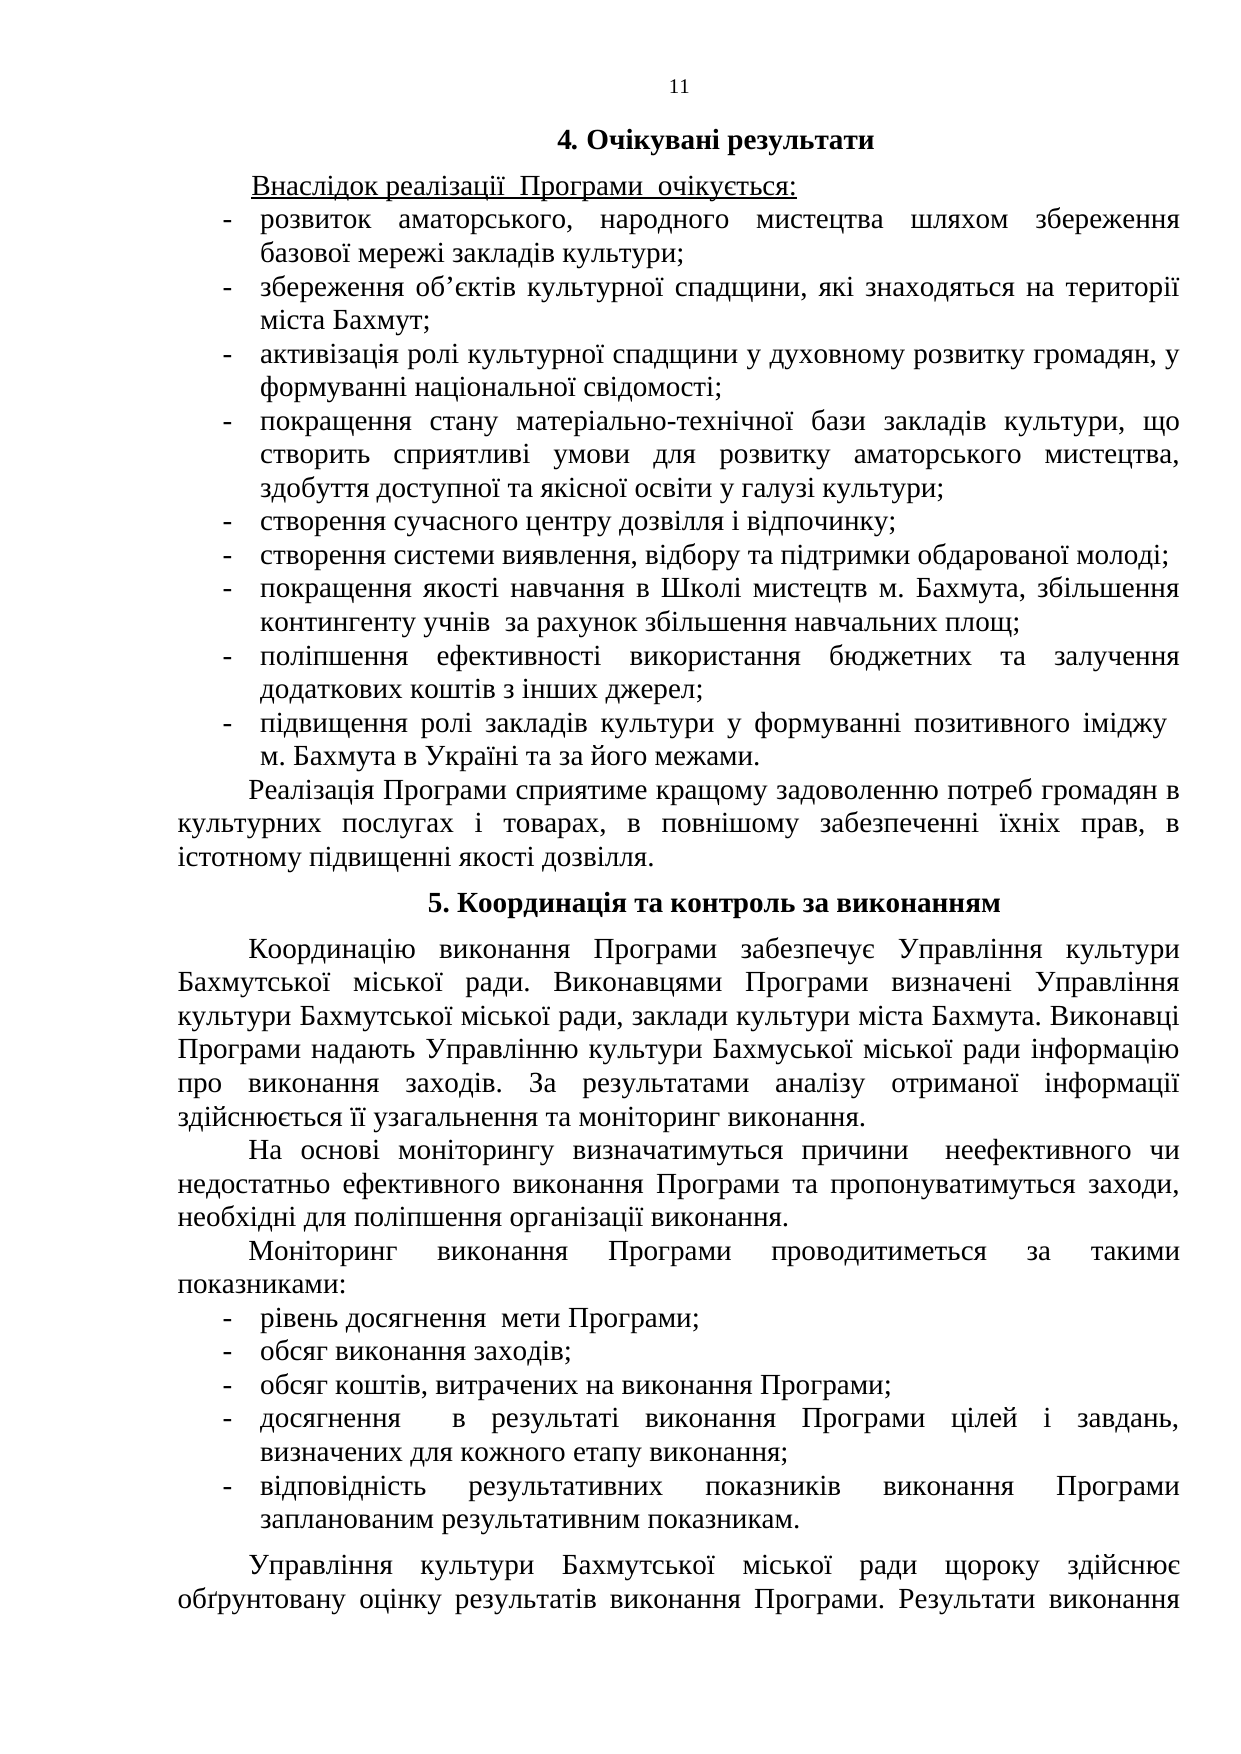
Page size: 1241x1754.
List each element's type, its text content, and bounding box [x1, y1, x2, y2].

text Моніторинг виконання Програми проводитиметься за такими показниками: [177, 1233, 1181, 1300]
text Реалізація Програми сприятиме кращому задоволенню потреб громадян в культурних послугах і товарах, в повнішому забезпеченні їхніх прав, в істотному підвищенні якості дозвілля. [177, 772, 1181, 872]
list підвищення ролі закладів культури у формуванні позитивного іміджу м. Бахмута в Україні та за його межами. [222, 705, 1181, 772]
list розвиток аматорського, народного мистецтва шляхом збереження базової мережі закладів культури; [222, 202, 1181, 269]
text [177, 1547, 1181, 1614]
list досягнення в результаті виконання Програми цілей і завдань, визначених для кожного етапу виконання; [222, 1401, 1181, 1468]
list активізація ролі культурної спадщини у духовному розвитку громадян, у формуванні національної свідомості; [222, 336, 1181, 403]
list покращення стану матеріально-технічної бази закладів культури, що створить сприятливі умови для розвитку аматорського мистецтва, здобуття доступної та якісної освіти у галузі культури; [222, 403, 1181, 503]
text 5. Координація та контроль за виконанням [177, 885, 1181, 918]
list створення системи виявлення, відбору та підтримки обдарованої молоді; [222, 537, 1181, 571]
list рівень досягнення мети Програми; [222, 1300, 1181, 1333]
text Координацію виконання Програми забезпечує Управління культури Бахмутської міської ради. Виконавцями Програми визначені Управління культури Бахмутської міської ради, заклади культури міста Бахмута. Виконавці Програми надають Управлінню культури Бахмуської міської ради інформацію про виконання заходів. За результатами аналізу отриманої інформації здійснюється її узагальнення та моніторинг виконання. [177, 931, 1181, 1132]
text На основі моніторингу визначатимуться причини неефективного чи недостатньо ефективного виконання Програми та пропонуватимуться заходи, необхідні для поліпшення організації виконання. [177, 1132, 1181, 1233]
text Внаслідок реалізації Програми очікується: [177, 168, 1181, 202]
list створення сучасного центру дозвілля і відпочинку; [222, 503, 1181, 537]
list обсяг коштів, витрачених на виконання Програми; [222, 1367, 1181, 1401]
list збереження об’єктів культурної спадщини, які знаходяться на території міста Бахмут; [222, 269, 1181, 336]
list поліпшення ефективності використання бюджетних та залучення додаткових коштів з інших джерел; [222, 638, 1181, 705]
list відповідність результативних показників виконання Програми запланованим результативним показникам. [222, 1468, 1181, 1535]
text 4. Очікувані результати [177, 122, 1181, 156]
list обсяг виконання заходів; [222, 1333, 1181, 1367]
list покращення якості навчання в Школі мистецтв м. Бахмута, збільшення контингенту учнів за рахунок збільшення навчальних площ; [222, 571, 1181, 638]
